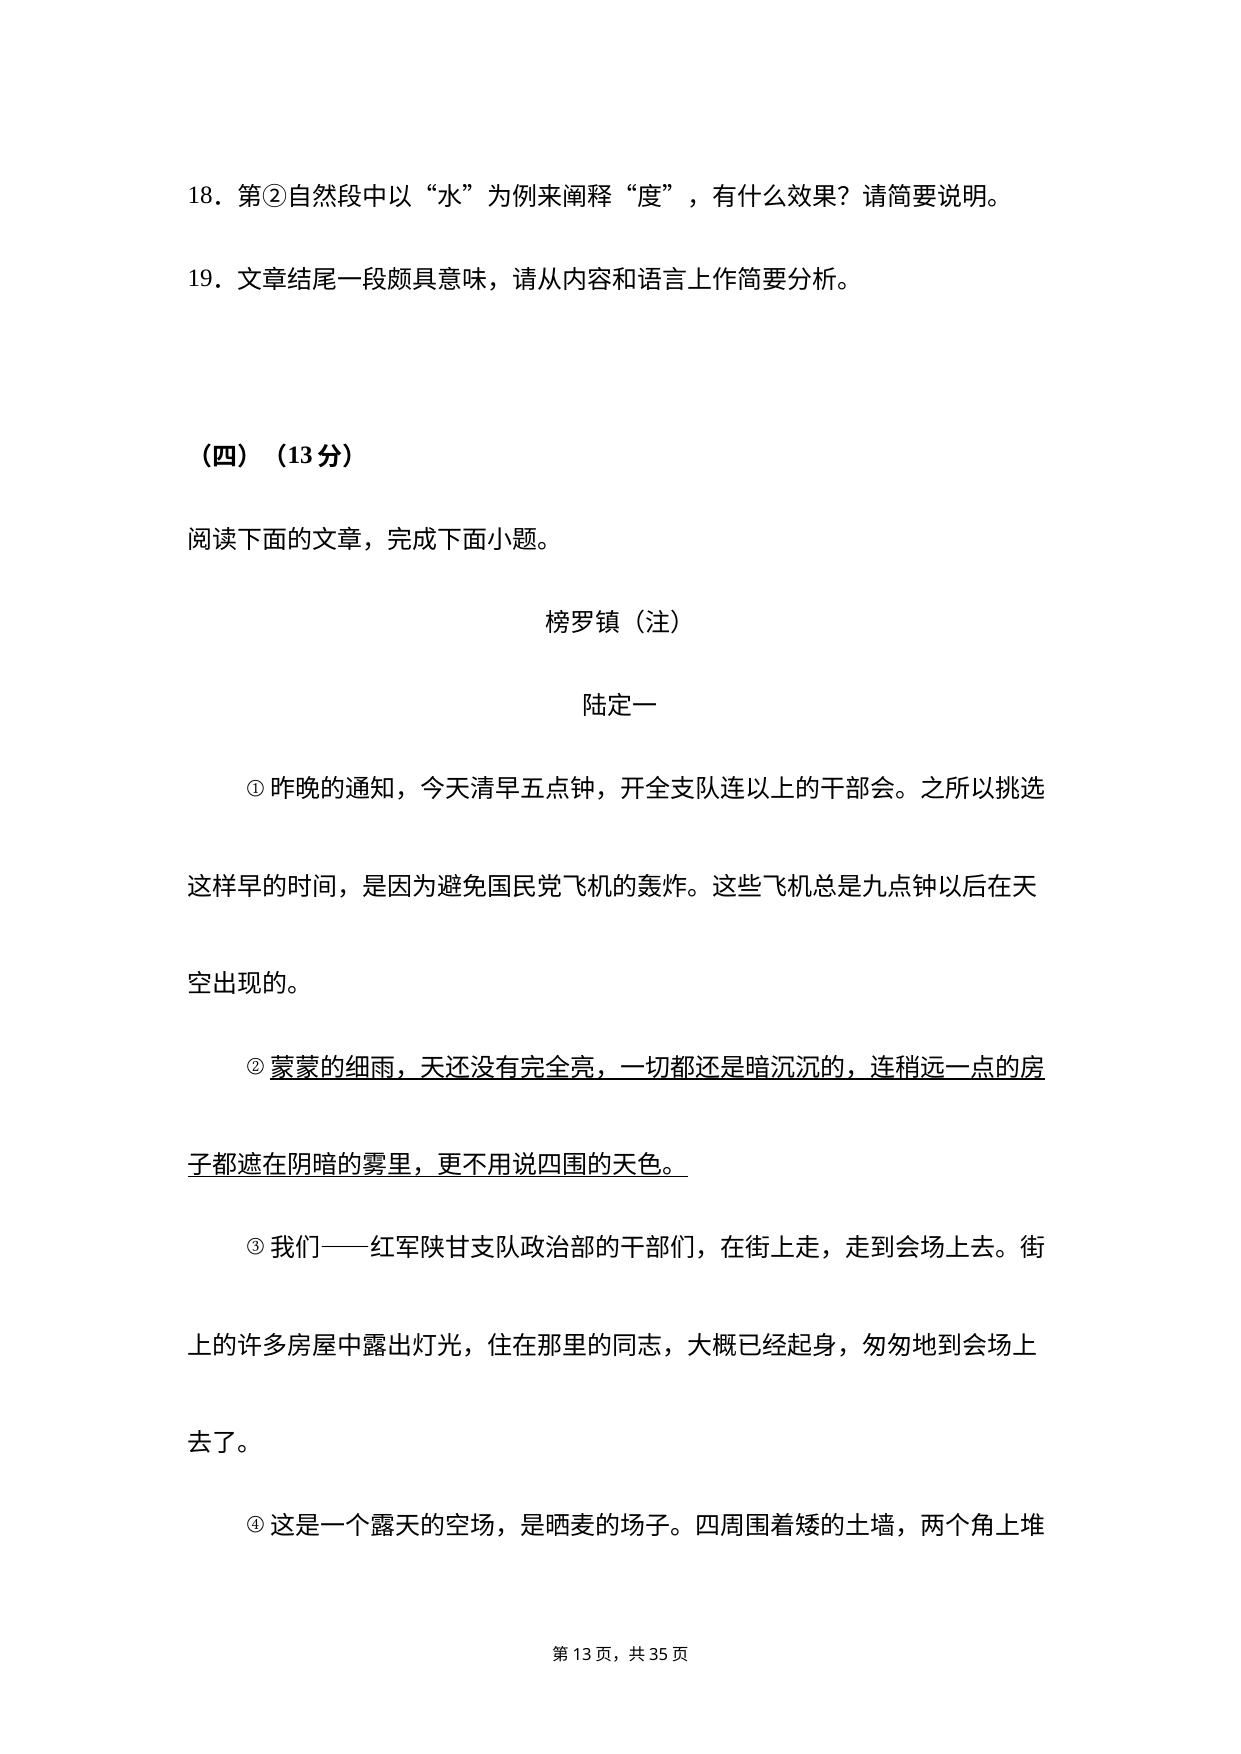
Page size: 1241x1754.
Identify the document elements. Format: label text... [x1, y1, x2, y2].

text ②蒙蒙的细雨，天还没有完全亮，一切都还是暗沉沉的，连稍远一点的房子都遮在阴暗的雾里，更不用说四围的天色。 [187, 1033, 1053, 1195]
text 阅读下面的文章，完成下面小题。 [187, 505, 1053, 570]
text 陆定一 [187, 671, 1053, 736]
text 榜罗镇（注） [187, 588, 1053, 653]
text 19．文章结尾一段颇具意味，请从内容和语言上作简要分析。 [187, 245, 1053, 310]
text （四）（13分） [187, 422, 1053, 487]
text ③我们——红军陕甘支队政治部的干部们，在街上走，走到会场上去。街上的许多房屋中露出灯光，住在那里的同志，大概已经起身，匆匆地到会场上去了。 [187, 1213, 1053, 1473]
text ①昨晚的通知，今天清早五点钟，开全支队连以上的干部会。之所以挑选这样早的时间，是因为避免国民党飞机的轰炸。这些飞机总是九点钟以后在天空出现的。 [187, 754, 1053, 1014]
text 18．第②自然段中以“水”为例来阐释“度”，有什么效果？请简要说明。 [187, 162, 1053, 227]
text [187, 1491, 1053, 1556]
